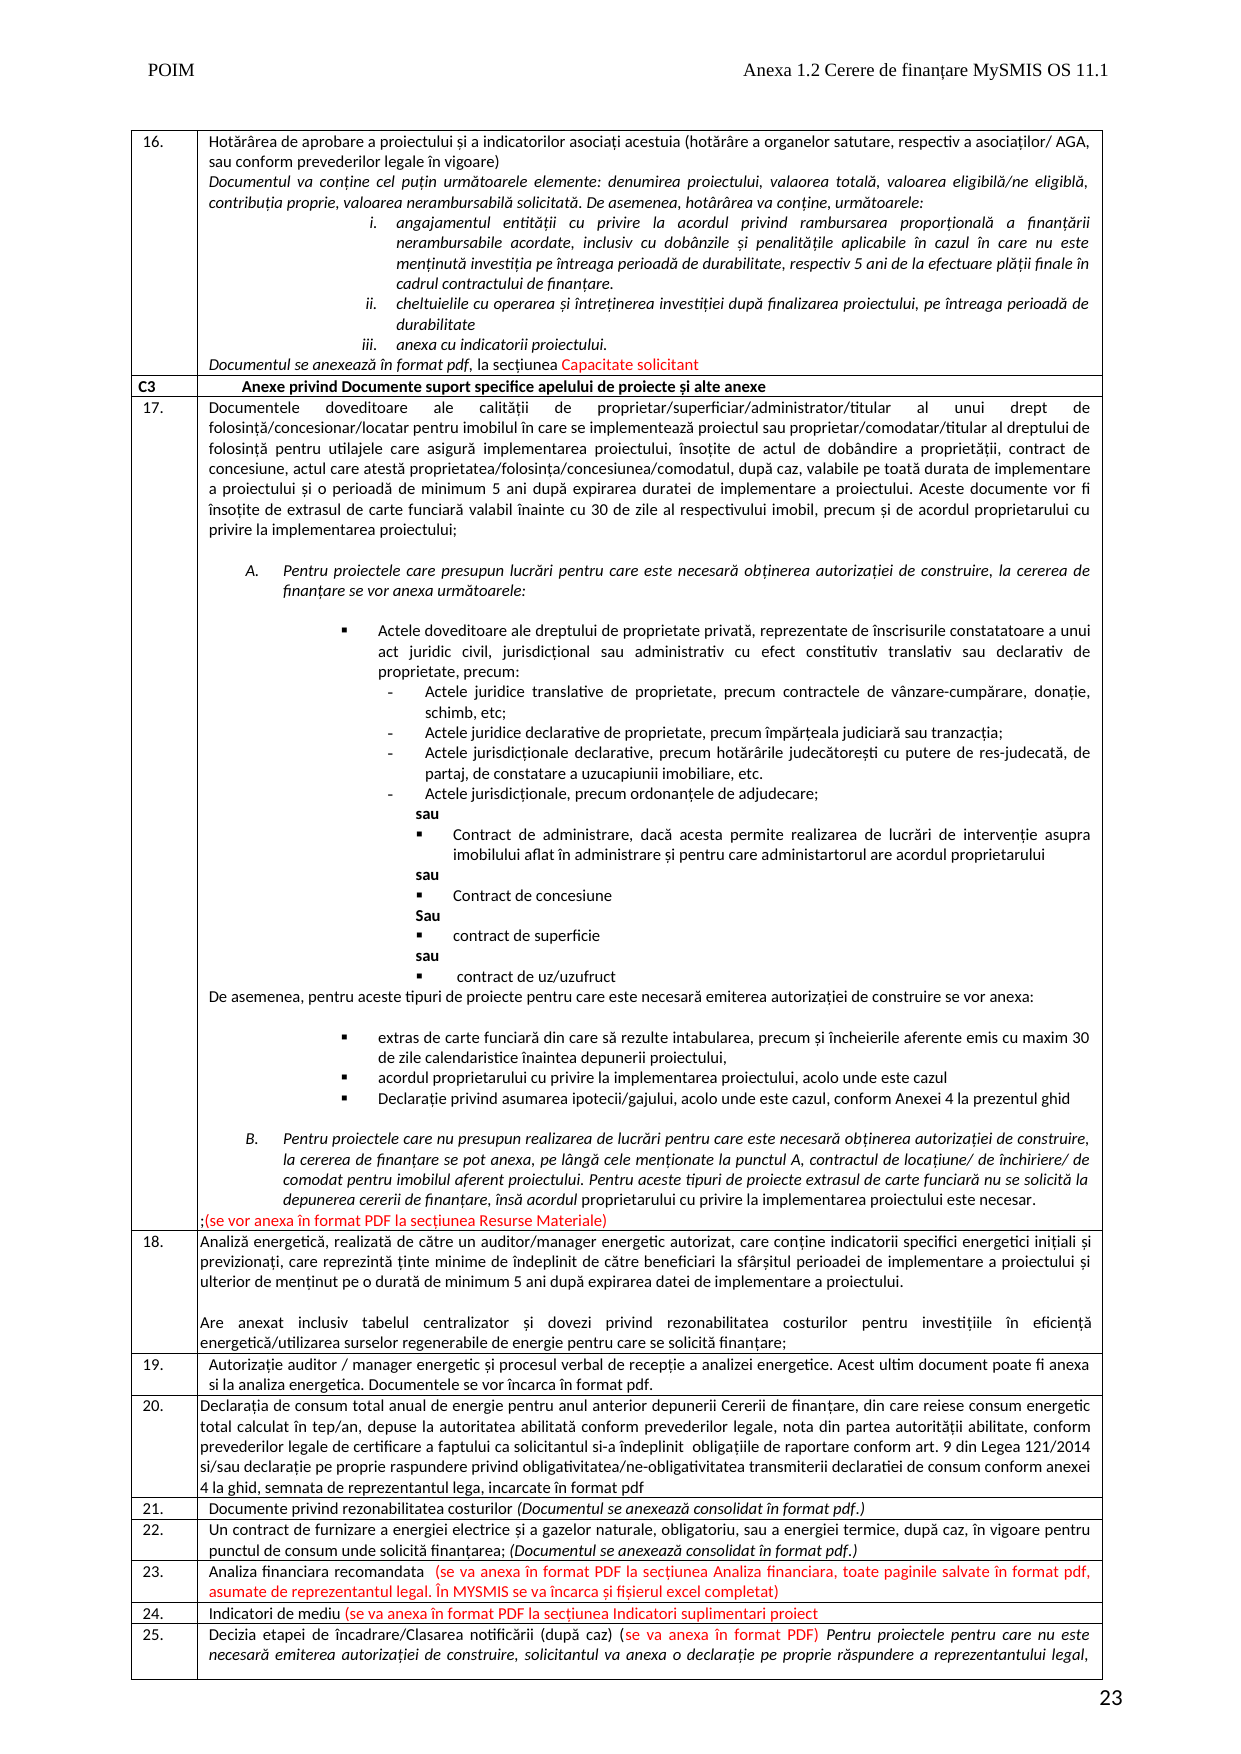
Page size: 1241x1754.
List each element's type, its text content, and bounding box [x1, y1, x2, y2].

table_cell [132, 1354, 197, 1395]
table_cell Documente privind rezonabilitatea costurilor (Documentul se anexează consolidat în format pdf.) [198, 1498, 1102, 1519]
table_cell Analiză energetică, realizată de către un auditor/manager energetic autorizat, care conţine indicatorii specifici energetici iniţiali şi previzionaţi, care reprezintă ţinte minime de îndeplinit de către beneficiari la sfârşitul perioadei de implementare a proiectului şi ulterior de menţinut pe o durată de minimum 5 ani după expirarea datei de implementare a proiectului. Are anexat inclusiv tabelul centralizator și dovezi privind rezonabilitatea costurilor pentru investiţiile în eficienţă energetică/utilizarea surselor regenerabile de energie pentru care se solicită finanţare; [198, 1231, 1102, 1353]
table_cell Anexe privind Documente suport specifice apelului de proiecte și alte anexe [198, 376, 1102, 396]
table_cell [132, 1561, 197, 1602]
table_cell Analiza financiara recomandata (se va anexa în format PDF la secţiunea Analiza financiara, toate paginile salvate în format pdf, asumate de reprezentantul legal. În MYSMIS se va încarca și fișierul excel completat) [198, 1561, 1102, 1602]
table_cell Documentele doveditoare ale calității de proprietar/superficiar/administrator/titular al unui drept de folosință/concesionar/locatar pentru imobilul în care se implementează proiectul sau proprietar/comodatar/titular al dreptului de folosință pentru utilajele care asigură implementarea proiectului, însoțite de actul de dobândire a proprietății, contract de concesiune, actul care atestă proprietatea/folosința/concesiunea/comodatul, după caz, valabile pe toată durata de implementare a proiectului și o perioadă de minimum 5 ani după expirarea duratei de implementare a proiectului. Aceste documente vor fi însoțite de extrasul de carte funciară valabil înainte cu 30 de zile al respectivului imobil, precum și de acordul proprietarului cu privire la implementarea proiectului; Pentru proiectele care presupun lucrări pentru care este necesară obținerea autorizației de construire, la cererea de finanțare se vor anexa următoarele: Actele doveditoare ale dreptului de proprietate privată, reprezentate de înscrisurile constatatoare a unui act juridic civil, jurisdicțional sau administrativ cu efect constitutiv translativ sau declarativ de proprietate, precum: Actele juridice translative de proprietate, precum contractele de vânzare-cumpărare, donație, schimb, etc; Actele juridice declarative de proprietate, precum împărțeala judiciară sau tranzacția; Actele jurisdicționale declarative, precum hotărârile judecătorești cu putere de res-judecată, de partaj, de constatare a uzucapiunii imobiliare, etc. Actele jurisdicționale, precum ordonanțele de adjudecare; sau Contract de administrare, dacă acesta permite realizarea de lucrări de intervenție asupra imobilului aflat în administrare și pentru care administartorul are acordul proprietarului sau Contract de concesiune Sau contract de superficie sau contract de uz/uzufruct De asemenea, pentru aceste tipuri de proiecte pentru care este necesară emiterea autorizației de construire se vor anexa: extras de carte funciară din care să rezulte intabularea, precum și încheierile aferente emis cu maxim 30 de zile calendaristice înaintea depunerii proiectului, acordul proprietarului cu privire la implementarea proiectului, acolo unde este cazul Declarație privind asumarea ipotecii/gajului, acolo unde este cazul, conform Anexei 4 la prezentul ghid Pentru proiectele care nu presupun realizarea de lucrări pentru care este necesară obținerea autorizației de construire, la cererea de finanțare se pot anexa, pe lângă cele menționate la punctul A, contractul de locațiune/ de închiriere/ de comodat pentru imobilul aferent proiectului. Pentru aceste tipuri de proiecte extrasul de carte funciară nu se solicită la depunerea cererii de finanțare, însă acordul proprietarului cu privire la implementarea proiectului este necesar. ;(se vor anexa în format PDF la secţiunea Resurse Materiale) [198, 397, 1102, 1230]
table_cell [198, 1624, 1102, 1679]
table_cell [132, 1498, 197, 1519]
table_cell Declaraţia de consum total anual de energie pentru anul anterior depunerii Cererii de finanţare, din care reiese consum energetic total calculat în tep/an, depuse la autoritatea abilitată conform prevederilor legale, nota din partea autorității abilitate, conform prevederilor legale de certificare a faptului ca solicitantul si-a îndeplinit obligaţiile de raportare conform art. 9 din Legea 121/2014 si/sau declarație pe proprie raspundere privind obligativitatea/ne-obligativitatea transmiterii declaratiei de consum conform anexei 4 la ghid, semnata de reprezentantul lega, incarcate în format pdf [198, 1396, 1102, 1497]
table_cell Indicatori de mediu (se va anexa în format PDF la secţiunea Indicatori suplimentari proiect [198, 1603, 1102, 1623]
table_cell Hotărârea de aprobare a proiectului și a indicatorilor asociați acestuia (hotărâre a organelor satutare, respectiv a asociaților/ AGA, sau conform prevederilor legale în vigoare) Documentul va conține cel puțin următoarele elemente: denumirea proiectului, valaorea totală, valoarea eligibilă/ne eligiblă, contribuția proprie, valoarea nerambursabilă solicitată. De asemenea, hotârârea va conține, următoarele: angajamentul entității cu privire la acordul privind rambursarea proporțională a finanțării nerambursabile acordate, inclusiv cu dobânzile și penalitățile aplicabile în cazul în care nu este menținută investiția pe întreaga perioadă de durabilitate, respectiv 5 ani de la efectuare plății finale în cadrul contractului de finanțare. cheltuielile cu operarea şi întreţinerea investiţiei după finalizarea proiectului, pe întreaga perioadă de durabilitate anexa cu indicatorii proiectului. Documentul se anexează în format pdf, la secţiunea Capacitate solicitant [198, 131, 1102, 375]
table_cell C3 [132, 376, 197, 396]
table_cell [132, 1520, 197, 1560]
table_cell [132, 131, 197, 375]
table_cell [132, 1396, 197, 1497]
table_cell [132, 1624, 197, 1679]
table_cell [132, 397, 197, 1230]
table_cell [132, 1231, 197, 1353]
table_cell [132, 1603, 197, 1623]
table_cell Un contract de furnizare a energiei electrice şi a gazelor naturale, obligatoriu, sau a energiei termice, după caz, în vigoare pentru punctul de consum unde solicită finanţarea; (Documentul se anexează consolidat în format pdf.) [198, 1520, 1102, 1560]
table_cell Autorizație auditor / manager energetic și procesul verbal de recepție a analizei energetice. Acest ultim document poate fi anexa si la analiza energetica. Documentele se vor încarca în format pdf. [198, 1354, 1102, 1395]
